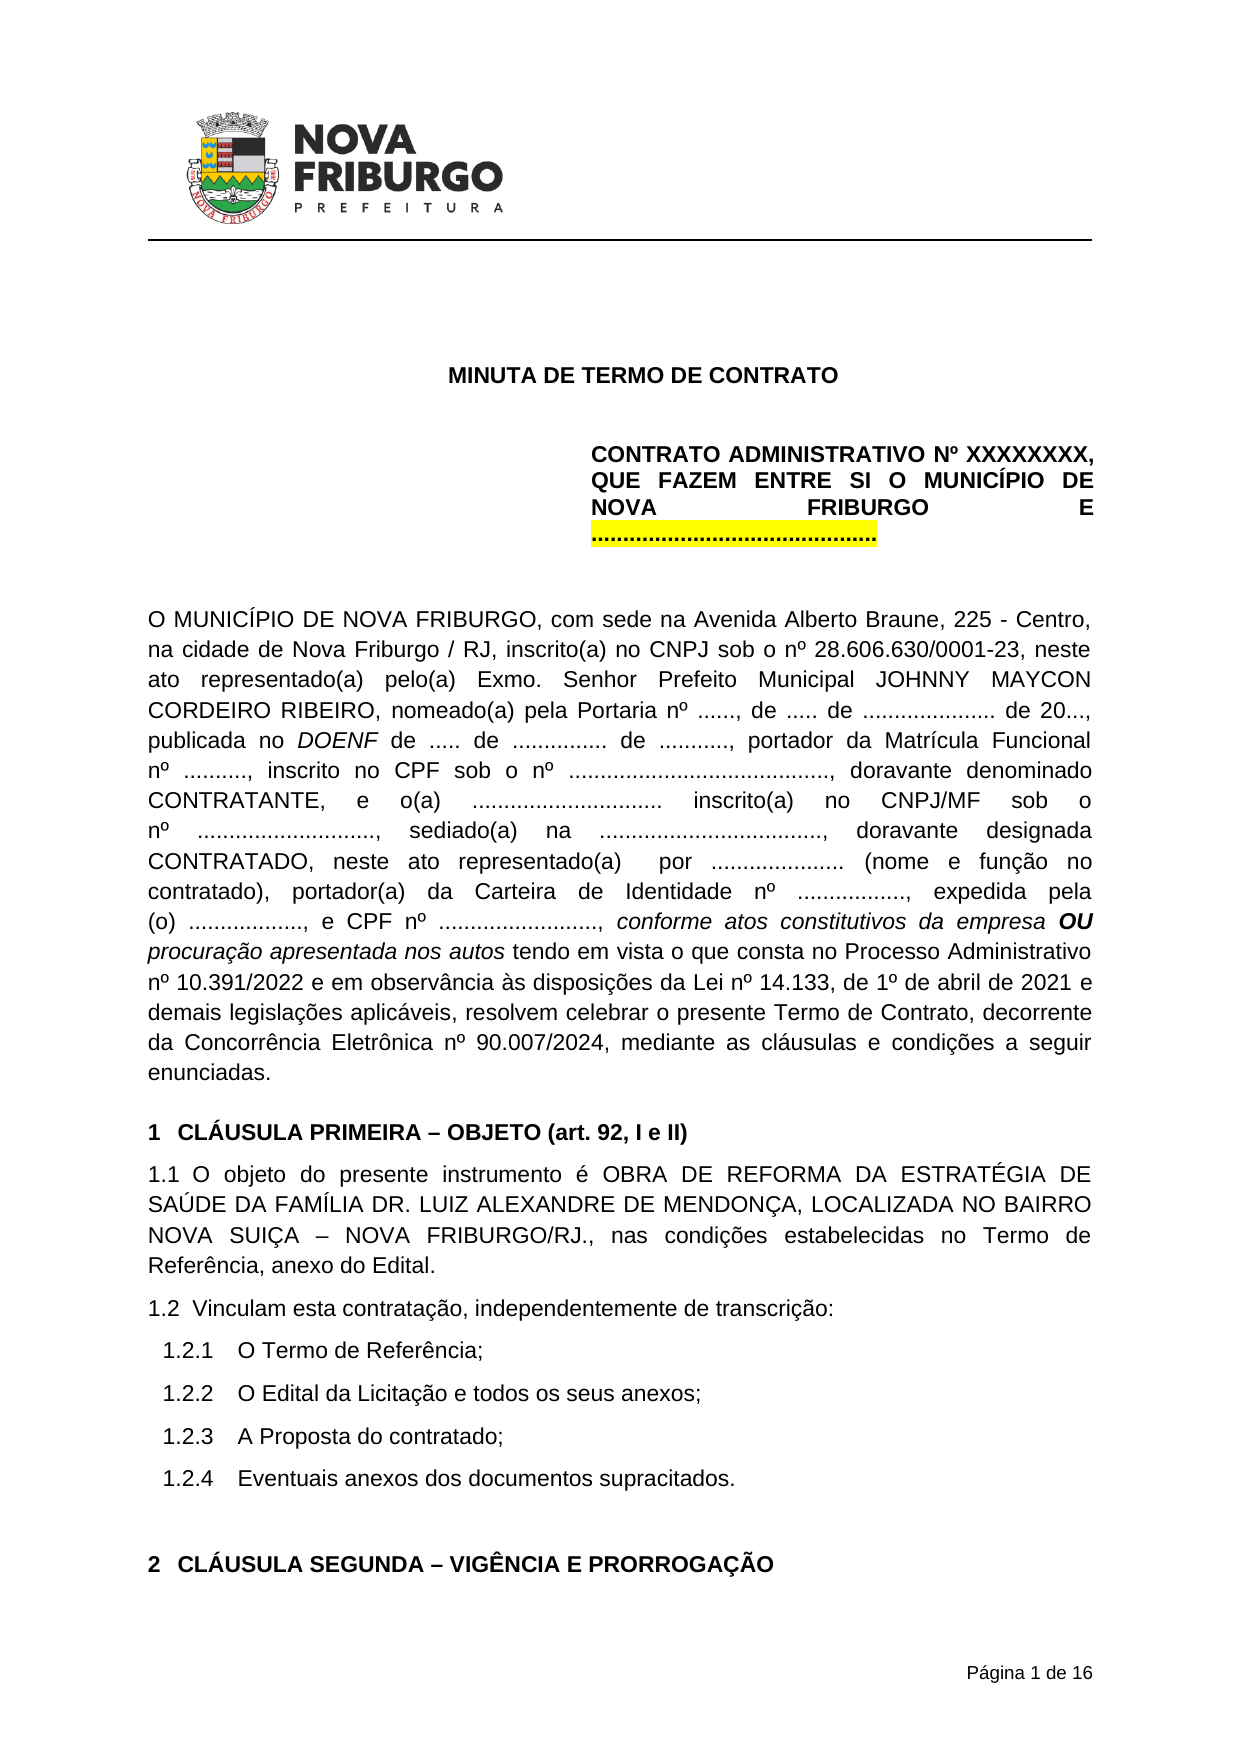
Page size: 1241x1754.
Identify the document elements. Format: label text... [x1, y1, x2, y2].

list O Termo de Referência; [162, 1337, 1092, 1363]
list O objeto do presente instrumento é OBRA DE REFORMA DA ESTRATÉGIA DE SAÚDE DA FAMÍLIA DR. LUIZ ALEXANDRE DE MENDONÇA, LOCALIZADA NO BAIRRO NOVA SUIÇA – NOVA FRIBURGO/RJ., nas condições estabelecidas no Termo de Referência, anexo do Edital. [148, 1161, 1092, 1278]
list CLÁUSULA SEGUNDA – VIGÊNCIA E PRORROGAÇÃO [148, 1551, 1092, 1577]
picture [147, 100, 542, 238]
text O MUNICÍPIO DE NOVA FRIBURGO, com sede na Avenida Alberto Braune, 225 - Centro, na cidade de Nova Friburgo / RJ, inscrito(a) no CNPJ sob o nº 28.606.630/0001-23, neste ato representado(a) pelo(a) Exmo. Senhor Prefeito Municipal JOHNNY MAYCON CORDEIRO RIBEIRO, nomeado(a) pela Portaria nº ......, de ..... de ..................... de 20..., publicada no DOENF de ..... de ............... de ..........., portador da Matrícula Funcional nº .........., inscrito no CPF sob o nº ........................................., doravante denominado CONTRATANTE, e o(a) .............................. inscrito(a) no CNPJ/MF sob o nº ............................, sediado(a) na ..................................., doravante designada CONTRATADO, neste ato representado(a) por ..................... (nome e função no contratado), portador(a) da Carteira de Identidade nº ................., expedida pela (o) .................., e CPF nº ........................., conforme atos constitutivos da empresa OU procuração apresentada nos autos tendo em vista o que consta no Processo Administrativo nº 10.391/2022 e em observância às disposições da Lei nº 14.133, de 1º de abril de 2021 e demais legislações aplicáveis, resolvem celebrar o presente Termo de Contrato, decorrente da Concorrência Eletrônica nº 90.007/2024, mediante as cláusulas e condições a seguir enunciadas. [148, 606, 1092, 1085]
text MINUTA DE TERMO DE CONTRATO [192, 362, 1094, 388]
list Vinculam esta contratação, independentemente de transcrição: [148, 1294, 1092, 1321]
text CONTRATO ADMINISTRATIVO Nº XXXXXXXX, QUE FAZEM ENTRE SI O MUNICÍPIO DE NOVA FRIBURGO E ............................................. [591, 441, 1094, 547]
list Eventuais anexos dos documentos supracitados. [162, 1465, 1092, 1492]
list A Proposta do contratado; [162, 1423, 1092, 1449]
list O Edital da Licitação e todos os seus anexos; [162, 1380, 1092, 1406]
list CLÁUSULA PRIMEIRA – OBJETO (art. 92, I e II) [148, 1118, 1092, 1145]
